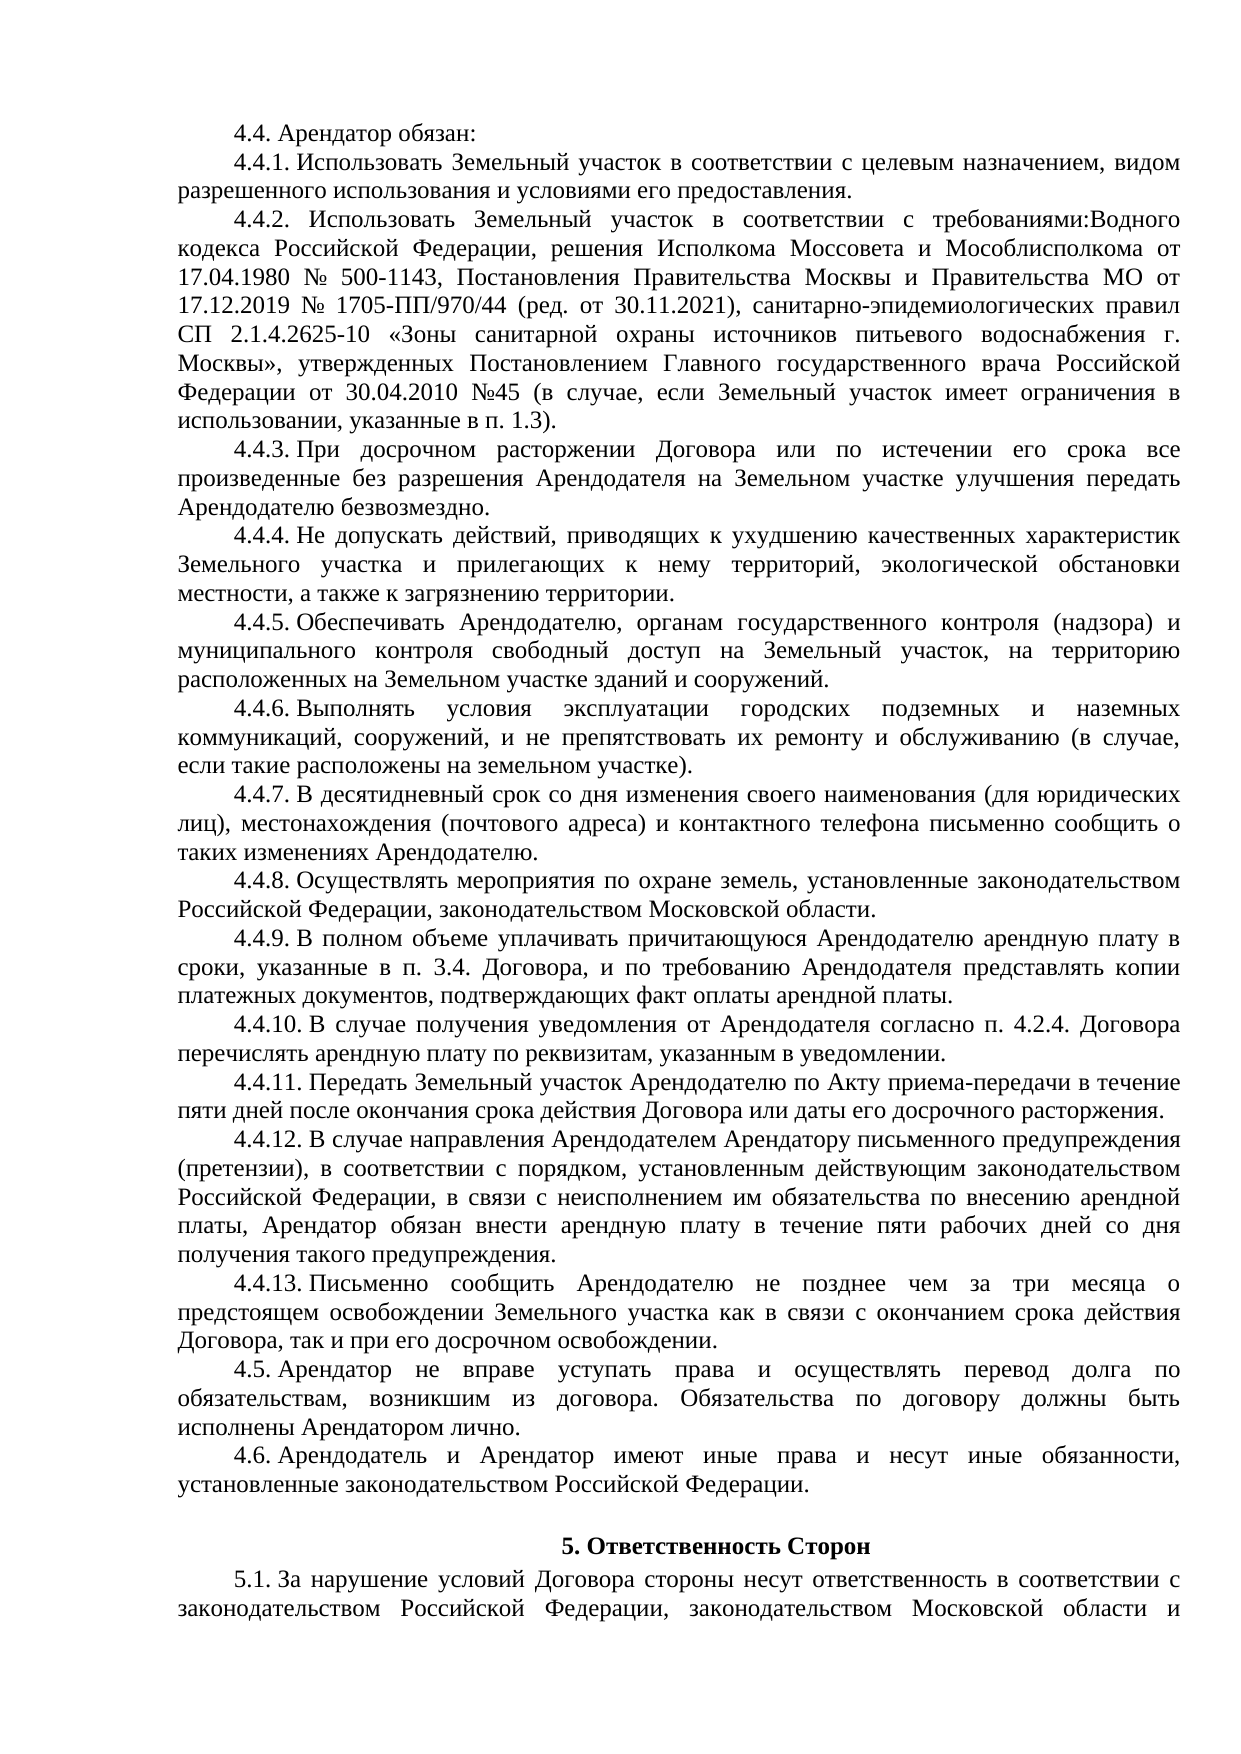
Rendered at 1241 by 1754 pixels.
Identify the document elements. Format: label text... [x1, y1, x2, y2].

text 4.4. Арендатор обязан: [177, 118, 1181, 147]
text 5. Ответственность Сторон [177, 1531, 1181, 1560]
text 4.4.3. При досрочном расторжении Договора или по истечении его срока все произведенные без разрешения Арендодателя на Земельном участке улучшения передать Арендодателю безвозмездно. [177, 434, 1181, 521]
text 4.4.13. Письменно сообщить Арендодателю не позднее чем за три месяца о предстоящем освобождении Земельного участка как в связи с окончанием срока действия Договора, так и при его досрочном освобождении. [177, 1268, 1181, 1354]
text 4.4.1. Использовать Земельный участок в соответствии с целевым назначением, видом разрешенного использования и условиями его предоставления. [177, 147, 1181, 204]
text 4.4.11. Передать Земельный участок Арендодателю по Акту приема-передачи в течение пяти дней после окончания срока действия Договора или даты его досрочного расторжения. [177, 1067, 1181, 1124]
text 4.4.5. Обеспечивать Арендодателю, органам государственного контроля (надзора) и муниципального контроля свободный доступ на Земельный участок, на территорию расположенных на Земельном участке зданий и сооружений. [177, 607, 1181, 693]
text 4.4.4. Не допускать действий, приводящих к ухудшению качественных характеристик Земельного участка и прилегающих к нему территорий, экологической обстановки местности, а также к загрязнению территории. [177, 521, 1181, 607]
text 4.4.6. Выполнять условия эксплуатации городских подземных и наземных коммуникаций, сооружений, и не препятствовать их ремонту и обслуживанию (в случае, если такие расположены на земельном участке). [177, 693, 1181, 779]
text 4.4.8. Осуществлять мероприятия по охране земель, установленные законодательством Российской Федерации, законодательством Московской области. [177, 866, 1181, 923]
text 4.4.2. Использовать Земельный участок в соответствии с требованиями:Водного кодекса Российской Федерации, решения Исполкома Моссовета и Мособлисполкома от 17.04.1980 № 500-1143, Постановления Правительства Москвы и Правительства МО от 17.12.2019 № 1705-ПП/970/44 (ред. от 30.11.2021), санитарно-эпидемиологических правил СП 2.1.4.2625-10 «Зоны санитарной охраны источников питьевого водоснабжения г. Москвы», утвержденных Постановлением Главного государственного врача Российской Федерации от 30.04.2010 №45 (в случае, если Земельный участок имеет ограничения в использовании, указанные в п. 1.3). [177, 204, 1181, 434]
text 4.4.10. В случае получения уведомления от Арендодателя согласно п. 4.2.4. Договора перечислять арендную плату по реквизитам, указанным в уведомлении. [177, 1009, 1181, 1067]
text 4.6. Арендодатель и Арендатор имеют иные права и несут иные обязанности, установленные законодательством Российской Федерации. [177, 1441, 1181, 1498]
text 4.4.9. В полном объеме уплачивать причитающуюся Арендодателю арендную плату в сроки, указанные в п. 3.4. Договора, и по требованию Арендодателя представлять копии платежных документов, подтверждающих факт оплаты арендной платы. [177, 923, 1181, 1009]
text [177, 1564, 1181, 1622]
text 4.5. Арендатор не вправе уступать права и осуществлять перевод долга по обязательствам, возникшим из договора. Обязательства по договору должны быть исполнены Арендатором лично. [177, 1354, 1181, 1441]
text 4.4.7. В десятидневный срок со дня изменения своего наименования (для юридических лиц), местонахождения (почтового адреса) и контактного телефона письменно сообщить о таких изменениях Арендодателю. [177, 779, 1181, 866]
text 4.4.12. В случае направления Арендодателем Арендатору письменного предупреждения (претензии), в соответствии с порядком, установленным действующим законодательством Российской Федерации, в связи с неисполнением им обязательства по внесению арендной платы, Арендатор обязан внести арендную плату в течение пяти рабочих дней со дня получения такого предупреждения. [177, 1124, 1181, 1268]
